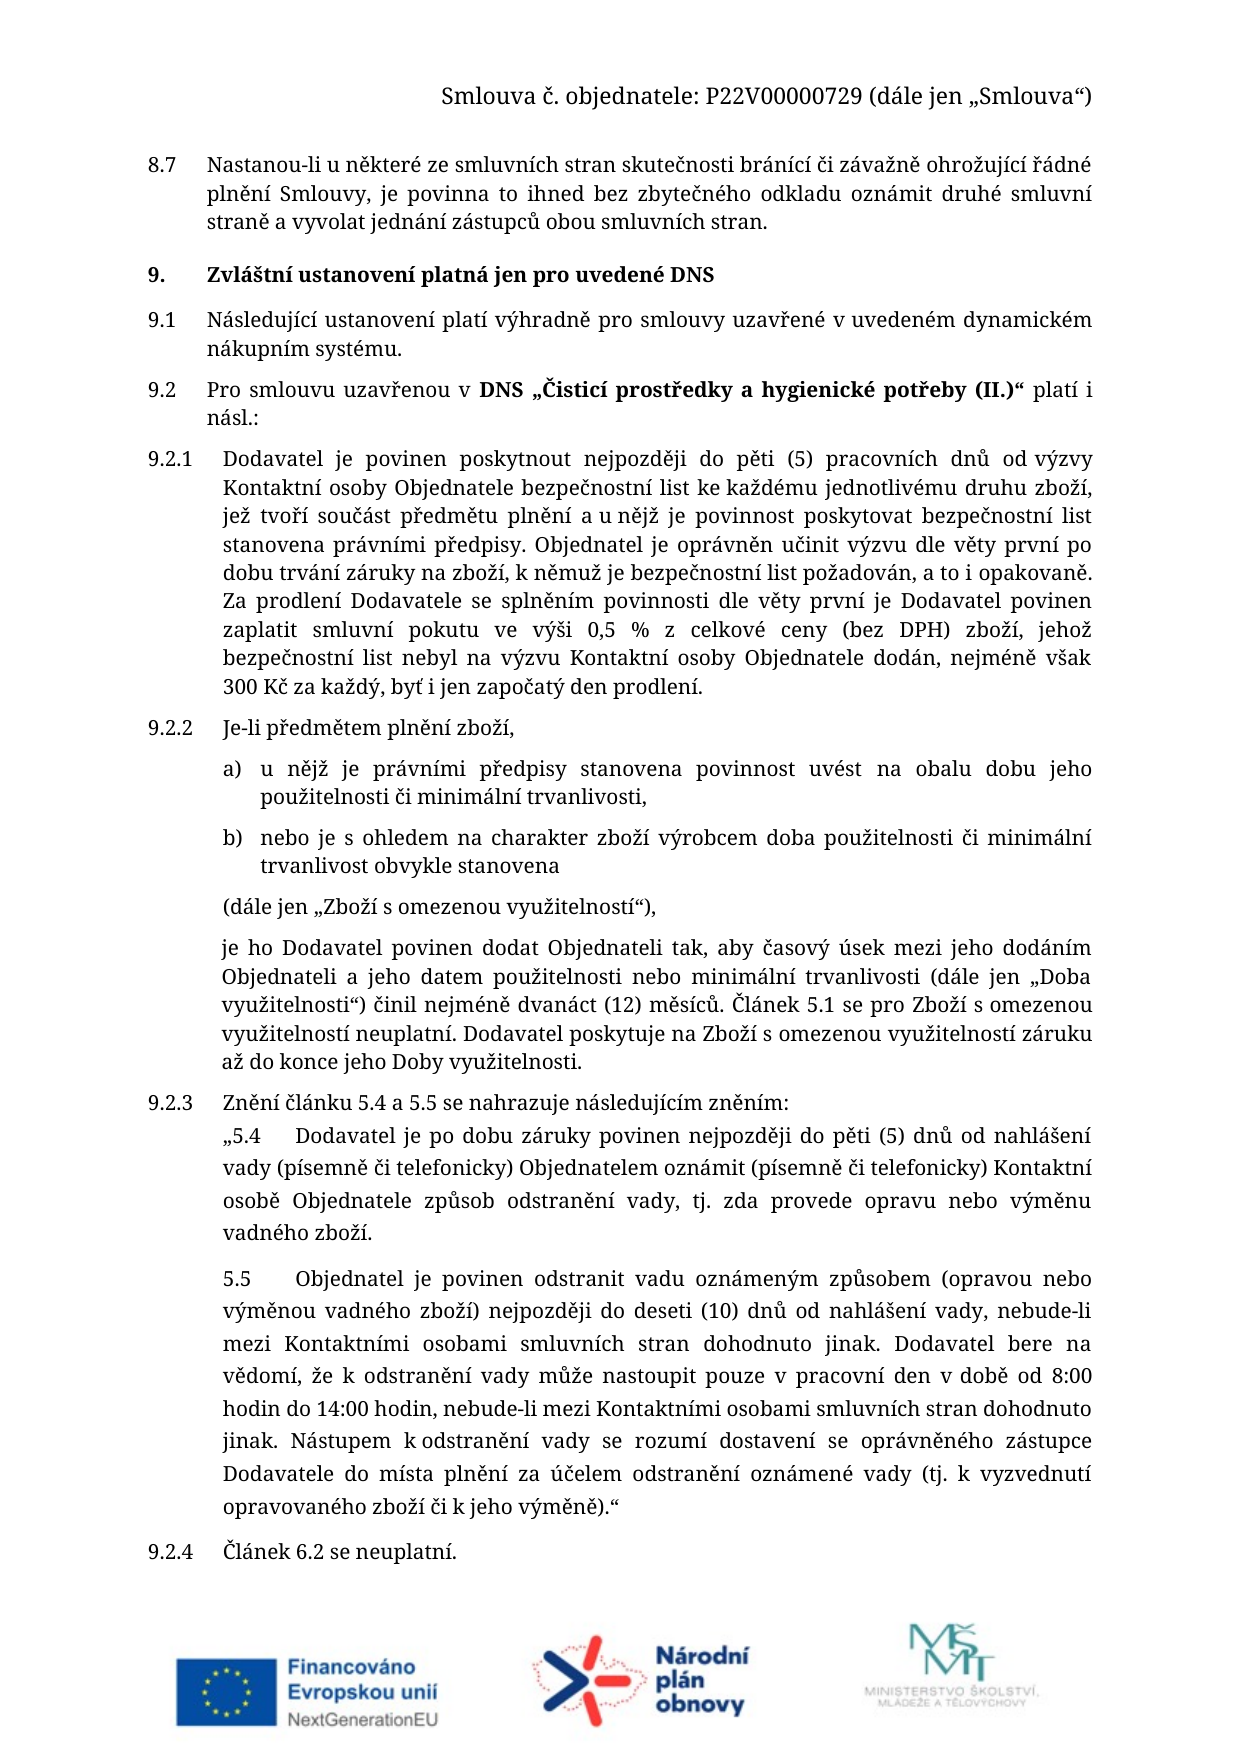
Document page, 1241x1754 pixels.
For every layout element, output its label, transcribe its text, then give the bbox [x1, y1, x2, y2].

text (dále jen „Zboží s omezenou využitelností“), [223, 892, 1093, 921]
picture [147, 1577, 1093, 1754]
list Článek 6.2 se neuplatní. [148, 1537, 1093, 1565]
text je ho Dodavatel povinen dodat Objednateli tak, aby časový úsek mezi jeho dodáním Objednateli a jeho datem použitelnosti nebo minimální trvanlivosti (dále jen „Doba využitelnosti“) činil nejméně dvanáct (12) měsíců. Článek 5.1 se pro Zboží s omezenou využitelností neuplatní. Dodavatel poskytuje na Zboží s omezenou využitelností záruku až do konce jeho Doby využitelnosti. [221, 933, 1093, 1076]
list Následující ustanovení platí výhradně pro smlouvy uzavřené v uvedeném dynamickém nákupním systému. [148, 306, 1093, 362]
list u nějž je právními předpisy stanovena povinnost uvést na obalu dobu jeho použitelnosti či minimální trvanlivosti, [223, 754, 1093, 811]
list Nastanou-li u některé ze smluvních stran skutečnosti bránící či závažně ohrožující řádné plnění Smlouvy, je povinna to ihned bez zbytečného odkladu oznámit druhé smluvní straně a vyvolat jednání zástupců obou smluvních stran. [148, 150, 1093, 236]
list „5.4 Dodavatel je po dobu záruky povinen nejpozději do pěti (5) dnů od nahlášení vady (písemně či telefonicky) Objednatelem oznámit (písemně či telefonicky) Kontaktní osobě Objednatele způsob odstranění vady, tj. zda provede opravu nebo výměnu vadného zboží. [223, 1121, 1093, 1247]
list Znění článku 5.4 a 5.5 se nahrazuje následujícím zněním: [148, 1088, 1093, 1117]
list Zvláštní ustanovení platná jen pro uvedené DNS [148, 261, 1093, 289]
list Je-li předmětem plnění zboží, [148, 713, 1093, 741]
list Dodavatel je povinen poskytnout nejpozději do pěti (5) pracovních dnů od výzvy Kontaktní osoby Objednatele bezpečnostní list ke každému jednotlivému druhu zboží, jež tvoří součást předmětu plnění a u nějž je povinnost poskytovat bezpečnostní list stanovena právními předpisy. Objednatel je oprávněn učinit výzvu dle věty první po dobu trvání záruky na zboží, k němuž je bezpečnostní list požadován, a to i opakovaně. Za prodlení Dodavatele se splněním povinnosti dle věty první je Dodavatel povinen zaplatit smluvní pokutu ve výši 0,5 % z celkové ceny (bez DPH) zboží, jehož bezpečnostní list nebyl na výzvu Kontaktní osoby Objednatele dodán, nejméně však 300 Kč za každý, byť i jen započatý den prodlení. [148, 444, 1093, 700]
list Pro smlouvu uzavřenou v DNS „Čisticí prostředky a hygienické potřeby (II.)“ platí i násl.: [148, 375, 1093, 432]
list 5.5 Objednatel je povinen odstranit vadu oznámeným způsobem (opravou nebo výměnou vadného zboží) nejpozději do deseti (10) dnů od nahlášení vady, nebude-li mezi Kontaktními osobami smluvních stran dohodnuto jinak. Dodavatel bere na vědomí, že k odstranění vady může nastoupit pouze v pracovní den v době od 8:00 hodin do 14:00 hodin, nebude-li mezi Kontaktními osobami smluvních stran dohodnuto jinak. Nástupem k odstranění vady se rozumí dostavení se oprávněného zástupce Dodavatele do místa plnění za účelem odstranění oznámené vady (tj. k vyzvednutí opravovaného zboží či k jeho výměně).“ [223, 1264, 1093, 1520]
list nebo je s ohledem na charakter zboží výrobcem doba použitelnosti či minimální trvanlivost obvykle stanovena [223, 823, 1093, 880]
